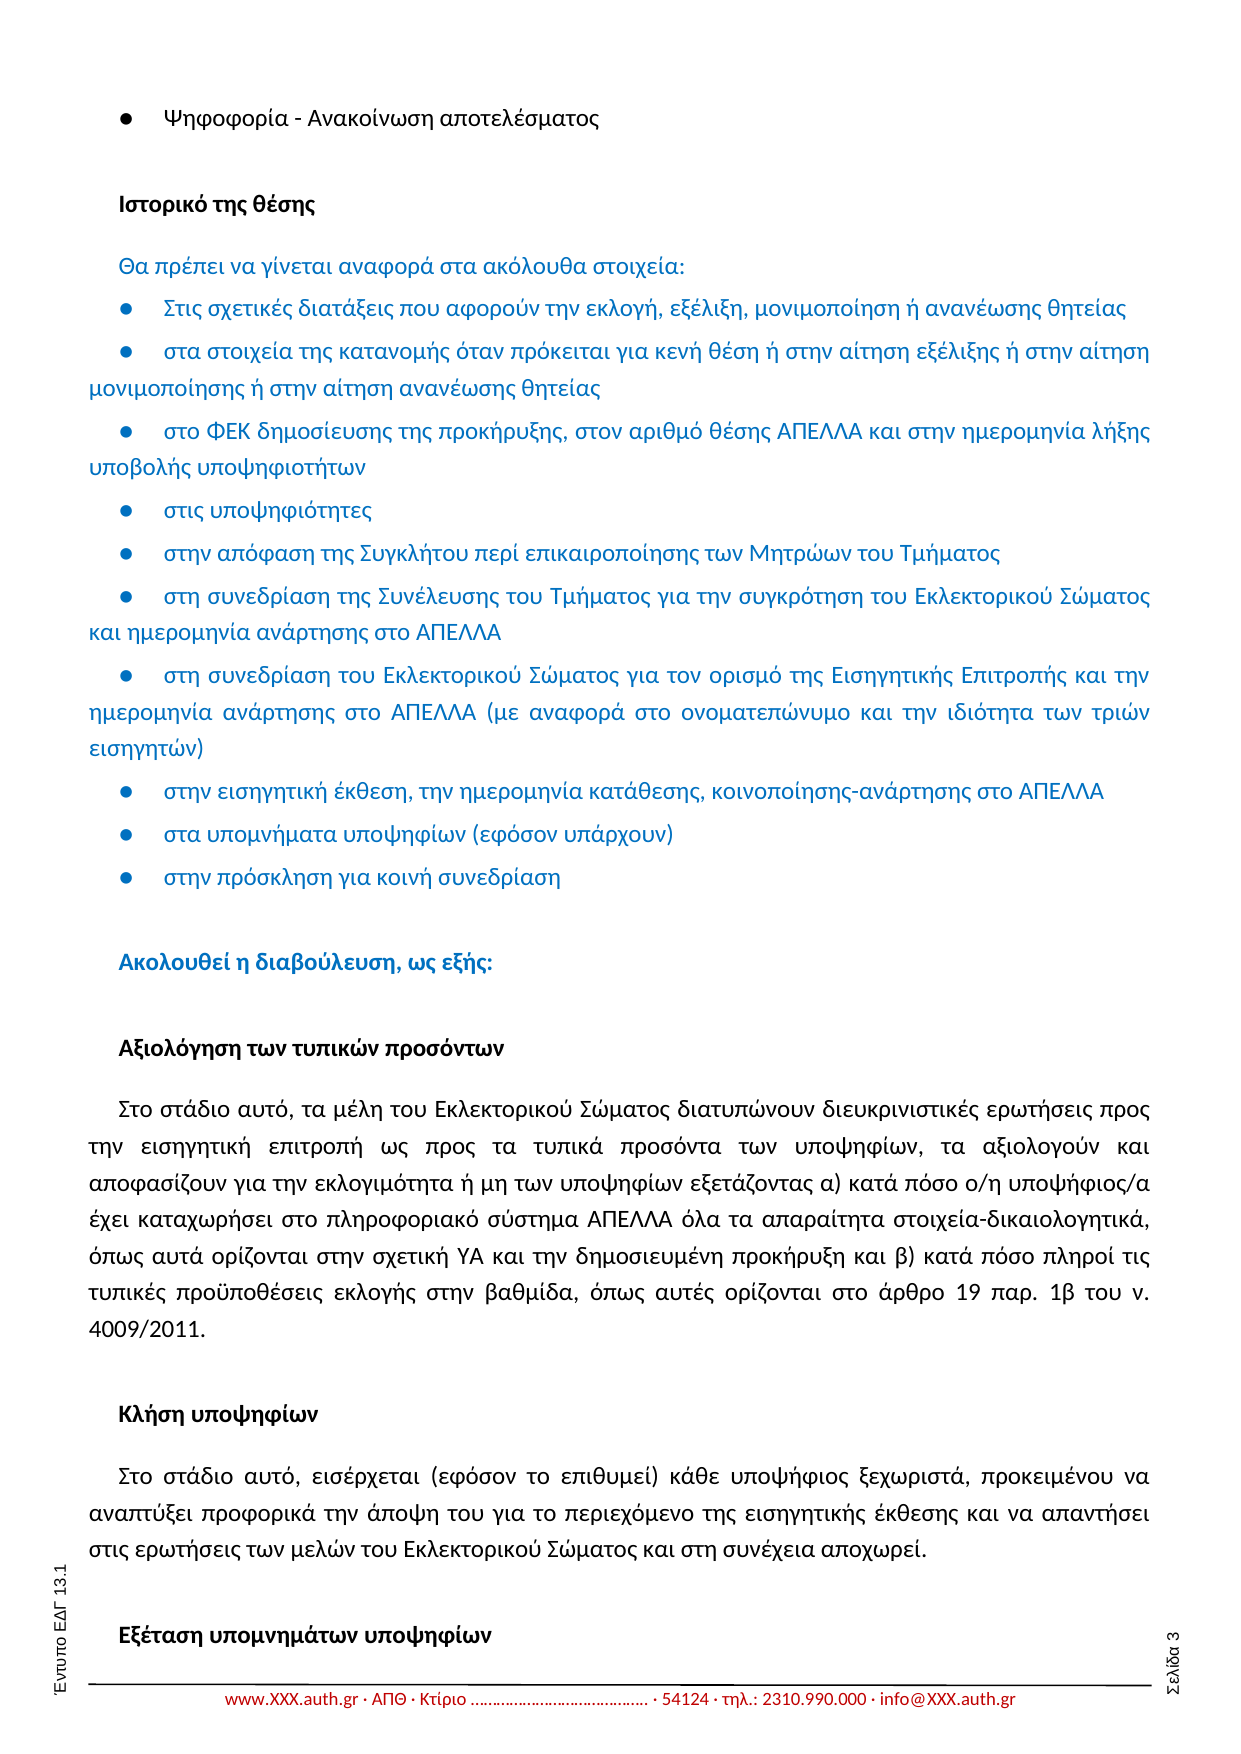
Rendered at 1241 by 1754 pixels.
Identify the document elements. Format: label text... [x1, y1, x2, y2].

text Κλήση υποψηφίων [89, 1398, 1152, 1429]
text ● στα υπομνήματα υποψηφίων (εφόσον υπάρχουν) [89, 818, 1152, 848]
text ● στη συνεδρίαση της Συνέλευσης του Τμήματος για την συγκρότηση του Εκλεκτορικού Σώματος και ημερομηνία ανάρτησης στο ΑΠΕΛΛΑ [89, 580, 1152, 647]
text ● στο ΦΕΚ δημοσίευσης της προκήρυξης, στον αριθμό θέσης ΑΠΕΛΛΑ και στην ημερομηνία λήξης υποβολής υποψηφιοτήτων [89, 415, 1152, 482]
text ● στις υποψηφιότητες [89, 494, 1152, 525]
text ● στην απόφαση της Συγκλήτου περί επικαιροποίησης των Μητρώων του Τμήματος [89, 537, 1152, 567]
text Εξέταση υπομνημάτων υποψηφίων [89, 1619, 1152, 1649]
text ● στην εισηγητική έκθεση, την ημερομηνία κατάθεσης, κοινοποίησης-ανάρτησης στο ΑΠΕΛΛΑ [89, 775, 1152, 806]
text ● στη συνεδρίαση του Εκλεκτορικού Σώματος για τον ορισμό της Εισηγητικής Επιτροπής και την ημερομηνία ανάρτησης στο ΑΠΕΛΛΑ (με αναφορά στο ονοματεπώνυμο και την ιδιότητα των τριών εισηγητών) [89, 659, 1152, 763]
text Ιστορικό της θέσης [89, 188, 1152, 219]
text Θα πρέπει να γίνεται αναφορά στα ακόλουθα στοιχεία: [89, 250, 1152, 280]
text Ακολουθεί η διαβούλευση, ως εξής: [89, 946, 1152, 977]
text Στο στάδιο αυτό, τα μέλη του Εκλεκτορικού Σώματος διατυπώνουν διευκρινιστικές ερωτήσεις προς την εισηγητική επιτροπή ως προς τα τυπικά προσόντα των υποψηφίων, τα αξιολογούν και αποφασίζουν για την εκλογιμότητα ή μη των υποψηφίων εξετάζοντας α) κατά πόσο ο/η υποψήφιος/α έχει καταχωρήσει στο πληροφοριακό σύστημα ΑΠΕΛΛΑ όλα τα απαραίτητα στοιχεία-δικαιολογητικά, όπως αυτά ορίζονται στην σχετική ΥΑ και την δημοσιευμένη προκήρυξη και β) κατά πόσο πληροί τις τυπικές προϋποθέσεις εκλογής στην βαθμίδα, όπως αυτές ορίζονται στο άρθρο 19 παρ. 1β του ν. 4009/2011. [89, 1093, 1152, 1343]
text ● στα στοιχεία της κατανομής όταν πρόκειται για κενή θέση ή στην αίτηση εξέλιξης ή στην αίτηση μονιμοποίησης ή στην αίτηση ανανέωσης θητείας [89, 335, 1152, 402]
text ● στην πρόσκληση για κοινή συνεδρίαση [89, 861, 1152, 891]
text Στο στάδιο αυτό, εισέρχεται (εφόσον το επιθυμεί) κάθε υποψήφιος ξεχωριστά, προκειμένου να αναπτύξει προφορικά την άποψη του για το περιεχόμενο της εισηγητικής έκθεσης και να απαντήσει στις ερωτήσεις των μελών του Εκλεκτορικού Σώματος και στη συνέχεια αποχωρεί. [89, 1460, 1152, 1564]
text ● Ψηφοφορία - Ανακοίνωση αποτελέσματος [89, 103, 1152, 133]
text ● Στις σχετικές διατάξεις που αφορούν την εκλογή, εξέλιξη, μονιμοποίηση ή ανανέωσης θητείας [89, 293, 1152, 323]
text Αξιολόγηση των τυπικών προσόντων [89, 1032, 1152, 1062]
